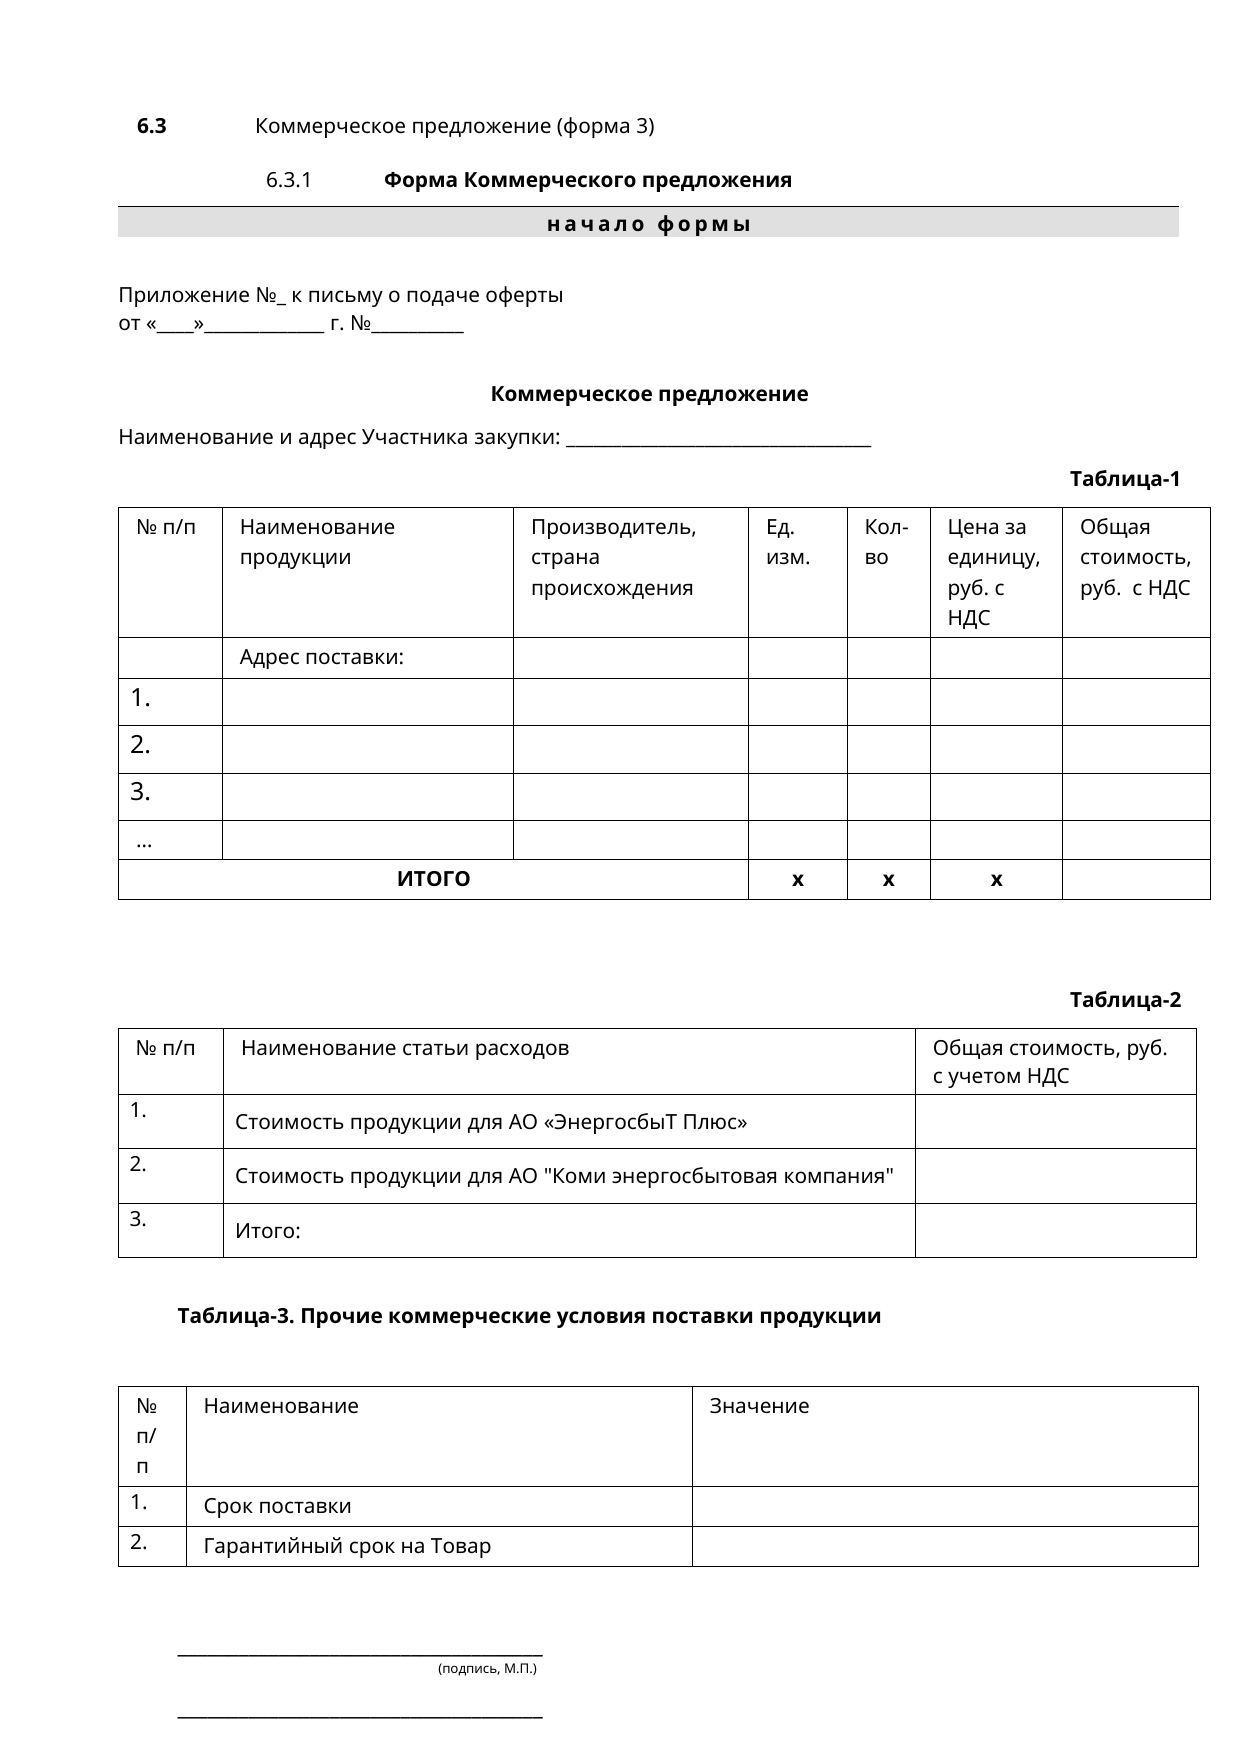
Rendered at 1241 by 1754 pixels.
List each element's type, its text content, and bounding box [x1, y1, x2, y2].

text Наименование и адрес Участника закупки: _________________________________ [118, 422, 1181, 450]
table_cell [916, 1095, 1196, 1148]
table_cell Стоимость продукции для АО «ЭнергосбыТ Плюс» [224, 1095, 915, 1148]
table_cell [119, 1204, 223, 1257]
text Коммерческое предложение [118, 379, 1181, 408]
table_cell [931, 774, 1062, 819]
table_cell Адрес поставки: [223, 638, 513, 678]
table_cell [514, 679, 748, 725]
table_cell [1063, 726, 1210, 772]
table_cell [848, 726, 930, 772]
table_cell [1063, 821, 1210, 859]
text Таблица-3. Прочие коммерческие условия поставки продукции [118, 1301, 1181, 1329]
table_cell [1063, 860, 1210, 898]
text ____________________________________ [118, 1691, 1181, 1722]
table_header Ед. изм. [749, 508, 847, 637]
table_header Наименование [187, 1387, 692, 1486]
table_cell [1063, 774, 1210, 819]
table_cell Итого: [224, 1204, 915, 1257]
table_header Производитель, страна происхождения [514, 508, 748, 637]
table_cell [119, 638, 222, 678]
table_cell Срок поставки [187, 1487, 692, 1526]
table_cell х [848, 860, 930, 898]
table_cell [514, 638, 748, 678]
table_cell [119, 1149, 223, 1203]
table_header Наименование продукции [223, 508, 513, 637]
table_cell [693, 1527, 1198, 1566]
text ____________________________________ [118, 1628, 1181, 1660]
table_header Цена за единицу, руб. с НДС [931, 508, 1062, 637]
table_cell [931, 679, 1062, 725]
table_cell [1063, 679, 1210, 725]
table_cell [848, 679, 930, 725]
table_cell [514, 821, 748, 859]
table_cell Гарантийный срок на Товар [187, 1527, 692, 1566]
table_cell [916, 1149, 1196, 1203]
table_cell [693, 1487, 1198, 1526]
table_cell ИТОГО [119, 860, 748, 898]
table_cell [119, 774, 222, 819]
table_cell х [931, 860, 1062, 898]
table_header Кол-во [848, 508, 930, 637]
text Таблица-2 [118, 985, 1181, 1013]
list Форма Коммерческого предложения [266, 165, 1181, 193]
text начало формы [118, 207, 1179, 237]
table_cell [119, 726, 222, 772]
table_cell [848, 821, 930, 859]
table_cell [119, 679, 222, 725]
text (подпись, М.П.) [118, 1660, 797, 1691]
table_header Общая стоимость, руб. с НДС [1063, 508, 1210, 637]
table_cell [119, 1095, 223, 1148]
table_cell [749, 679, 847, 725]
table_cell [848, 774, 930, 819]
table_header Наименование статьи расходов [224, 1029, 915, 1094]
table_cell [916, 1204, 1196, 1257]
table_cell х [749, 860, 847, 898]
table_cell [223, 821, 513, 859]
subtitle Коммерческое предложение (форма 3) [137, 111, 1181, 140]
table_cell [223, 774, 513, 819]
table_cell [749, 821, 847, 859]
table_header № п/п [119, 1387, 186, 1486]
table_header Общая стоимость, руб. с учетом НДС [916, 1029, 1196, 1094]
table_header № п/п [119, 1029, 223, 1094]
table_cell [119, 1527, 186, 1566]
table_cell [749, 774, 847, 819]
table_header Значение [693, 1387, 1198, 1486]
table_cell [223, 679, 513, 725]
text Таблица-1 [118, 464, 1181, 493]
table_cell … [119, 821, 222, 859]
table_cell [119, 1487, 186, 1526]
table_cell [223, 726, 513, 772]
table_cell [931, 821, 1062, 859]
table_cell [1063, 638, 1210, 678]
table_cell [931, 638, 1062, 678]
table_cell [848, 638, 930, 678]
table_cell [931, 726, 1062, 772]
table_cell [514, 726, 748, 772]
text Приложение №_ к письму о подаче оферты от «____»_____________ г. №__________ [118, 280, 1181, 337]
table_cell [749, 726, 847, 772]
table_cell [514, 774, 748, 819]
table_header № п/п [119, 508, 222, 637]
table_cell Стоимость продукции для АО "Коми энергосбытовая компания" [224, 1149, 915, 1203]
table_cell [749, 638, 847, 678]
